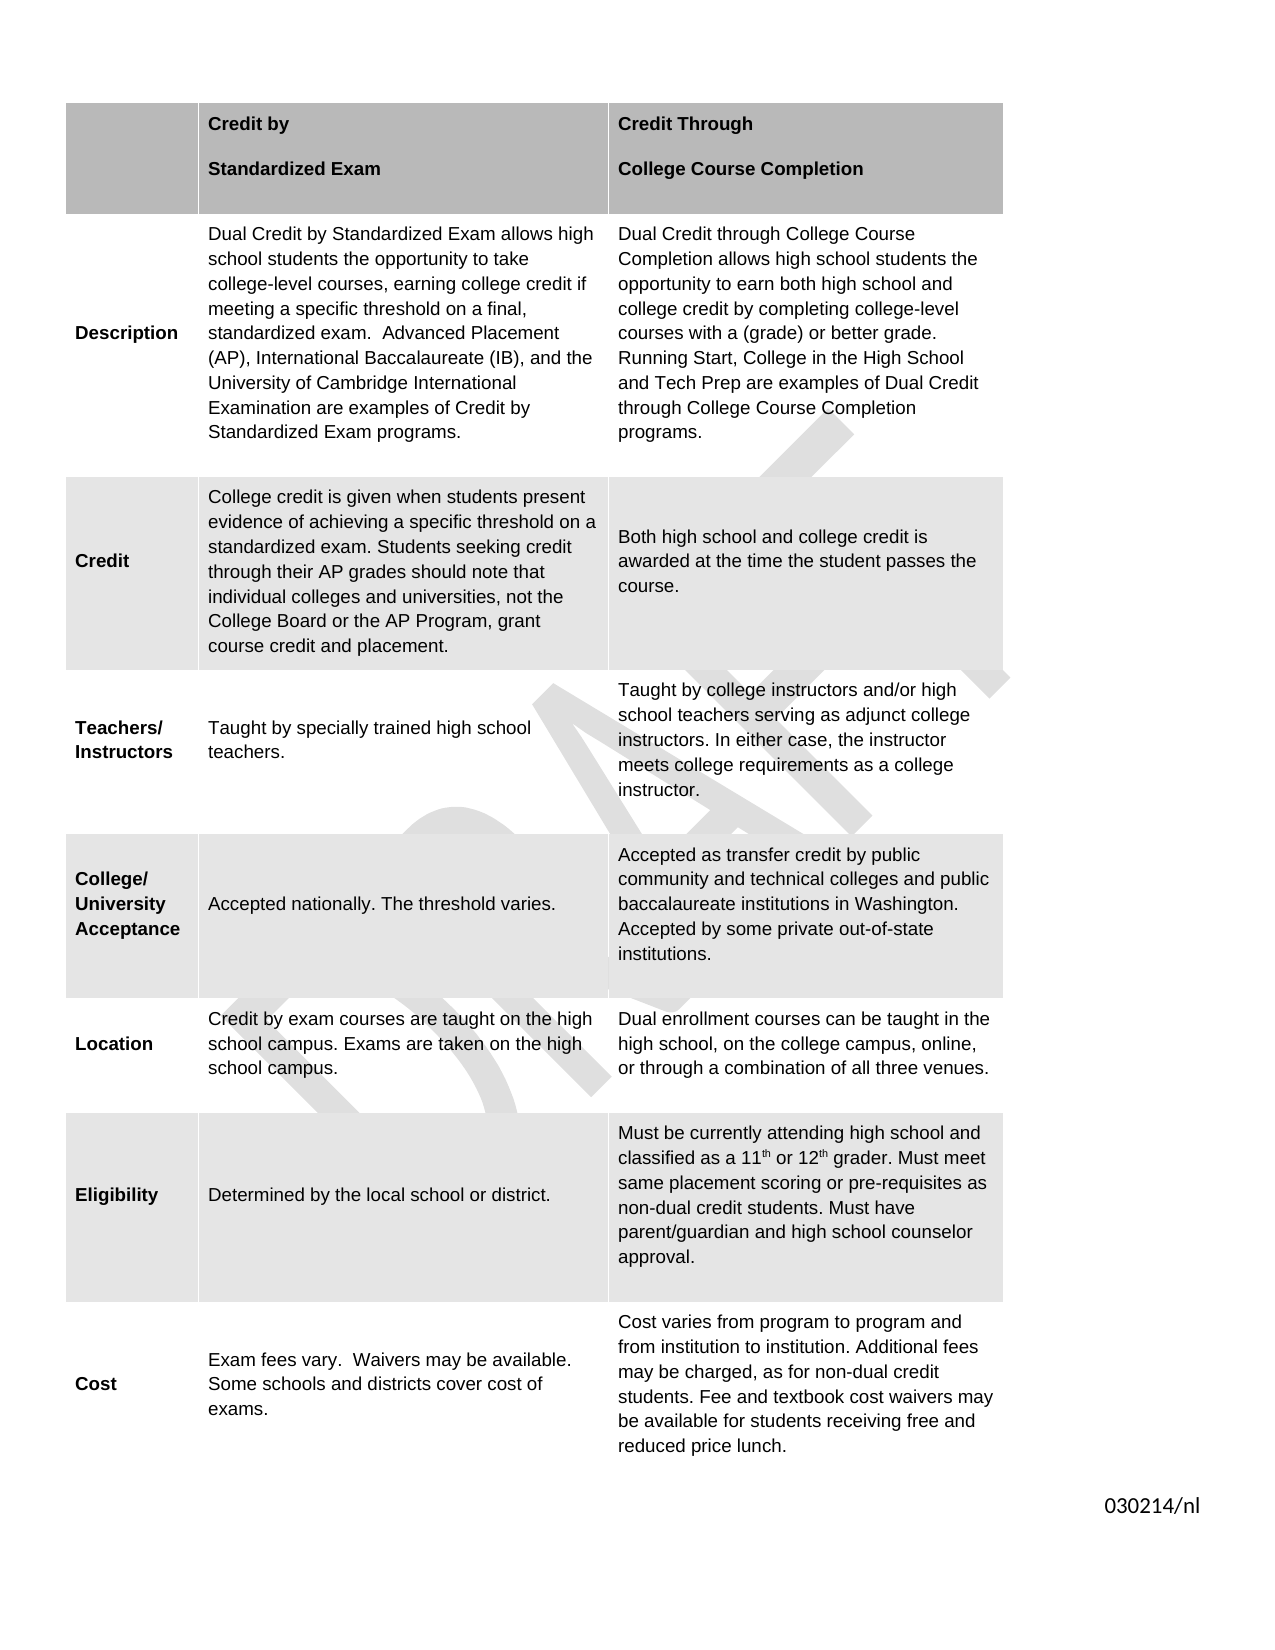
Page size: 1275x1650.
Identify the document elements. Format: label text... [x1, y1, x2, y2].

table_cell Credit [66, 477, 198, 670]
table_cell Credit by exam courses are taught on the high school campus. Exams are taken on the high school campus. [199, 998, 608, 1113]
table_cell Description [66, 214, 198, 477]
table_cell Accepted nationally. The threshold varies. [199, 834, 608, 998]
table_cell Teachers/ Instructors [66, 670, 198, 834]
table_cell Dual enrollment courses can be taught in the high school, on the college campus, online, or through a combination of all three venues. [609, 998, 1003, 1113]
table_cell Taught by college instructors and/or high school teachers serving as adjunct college instructors. In either case, the instructor meets college requirements as a college instructor. [609, 670, 1003, 834]
table_cell Dual Credit through College Course Completion allows high school students the opportunity to earn both high school and college credit by completing college-level courses with a (grade) or better grade. Running Start, College in the High School and Tech Prep are examples of Dual Credit through College Course Completion programs. [609, 214, 1003, 477]
table_cell Dual Credit by Standardized Exam allows high school students the opportunity to take college-level courses, earning college credit if meeting a specific threshold on a final, standardized exam. Advanced Placement (AP), International Baccalaureate (IB), and the University of Cambridge International Examination are examples of Credit by Standardized Exam programs. [199, 214, 608, 477]
table_cell Exam fees vary. Waivers may be available. Some schools and districts cover cost of exams. [199, 1302, 608, 1491]
table_header Credit by Standardized Exam [199, 103, 608, 214]
table_header Credit Through College Course Completion [609, 103, 1003, 214]
table_cell Location [66, 998, 198, 1113]
table_cell Accepted as transfer credit by public community and technical colleges and public baccalaureate institutions in Washington. Accepted by some private out-of-state institutions. [609, 834, 1003, 998]
text 030214/nl [75, 1491, 1200, 1519]
table_cell Determined by the local school or district. [199, 1113, 608, 1302]
table_cell College credit is given when students present evidence of achieving a specific threshold on a standardized exam. Students seeking credit through their AP grades should note that individual colleges and universities, not the College Board or the AP Program, grant course credit and placement. [199, 477, 608, 670]
table_header [66, 103, 198, 214]
table_cell Both high school and college credit is awarded at the time the student passes the course. [609, 477, 1003, 670]
table_cell College/ University Acceptance [66, 834, 198, 998]
table_cell Cost varies from program to program and from institution to institution. Additional fees may be charged, as for non-dual credit students. Fee and textbook cost waivers may be available for students receiving free and reduced price lunch. [609, 1302, 1003, 1491]
table_cell Taught by specially trained high school teachers. [199, 670, 608, 834]
table_cell Cost [66, 1302, 198, 1491]
table_cell Eligibility [66, 1113, 198, 1302]
table_cell Must be currently attending high school and classified as a 11th or 12th grader. Must meet same placement scoring or pre-requisites as non-dual credit students. Must have parent/guardian and high school counselor approval. [609, 1113, 1003, 1302]
